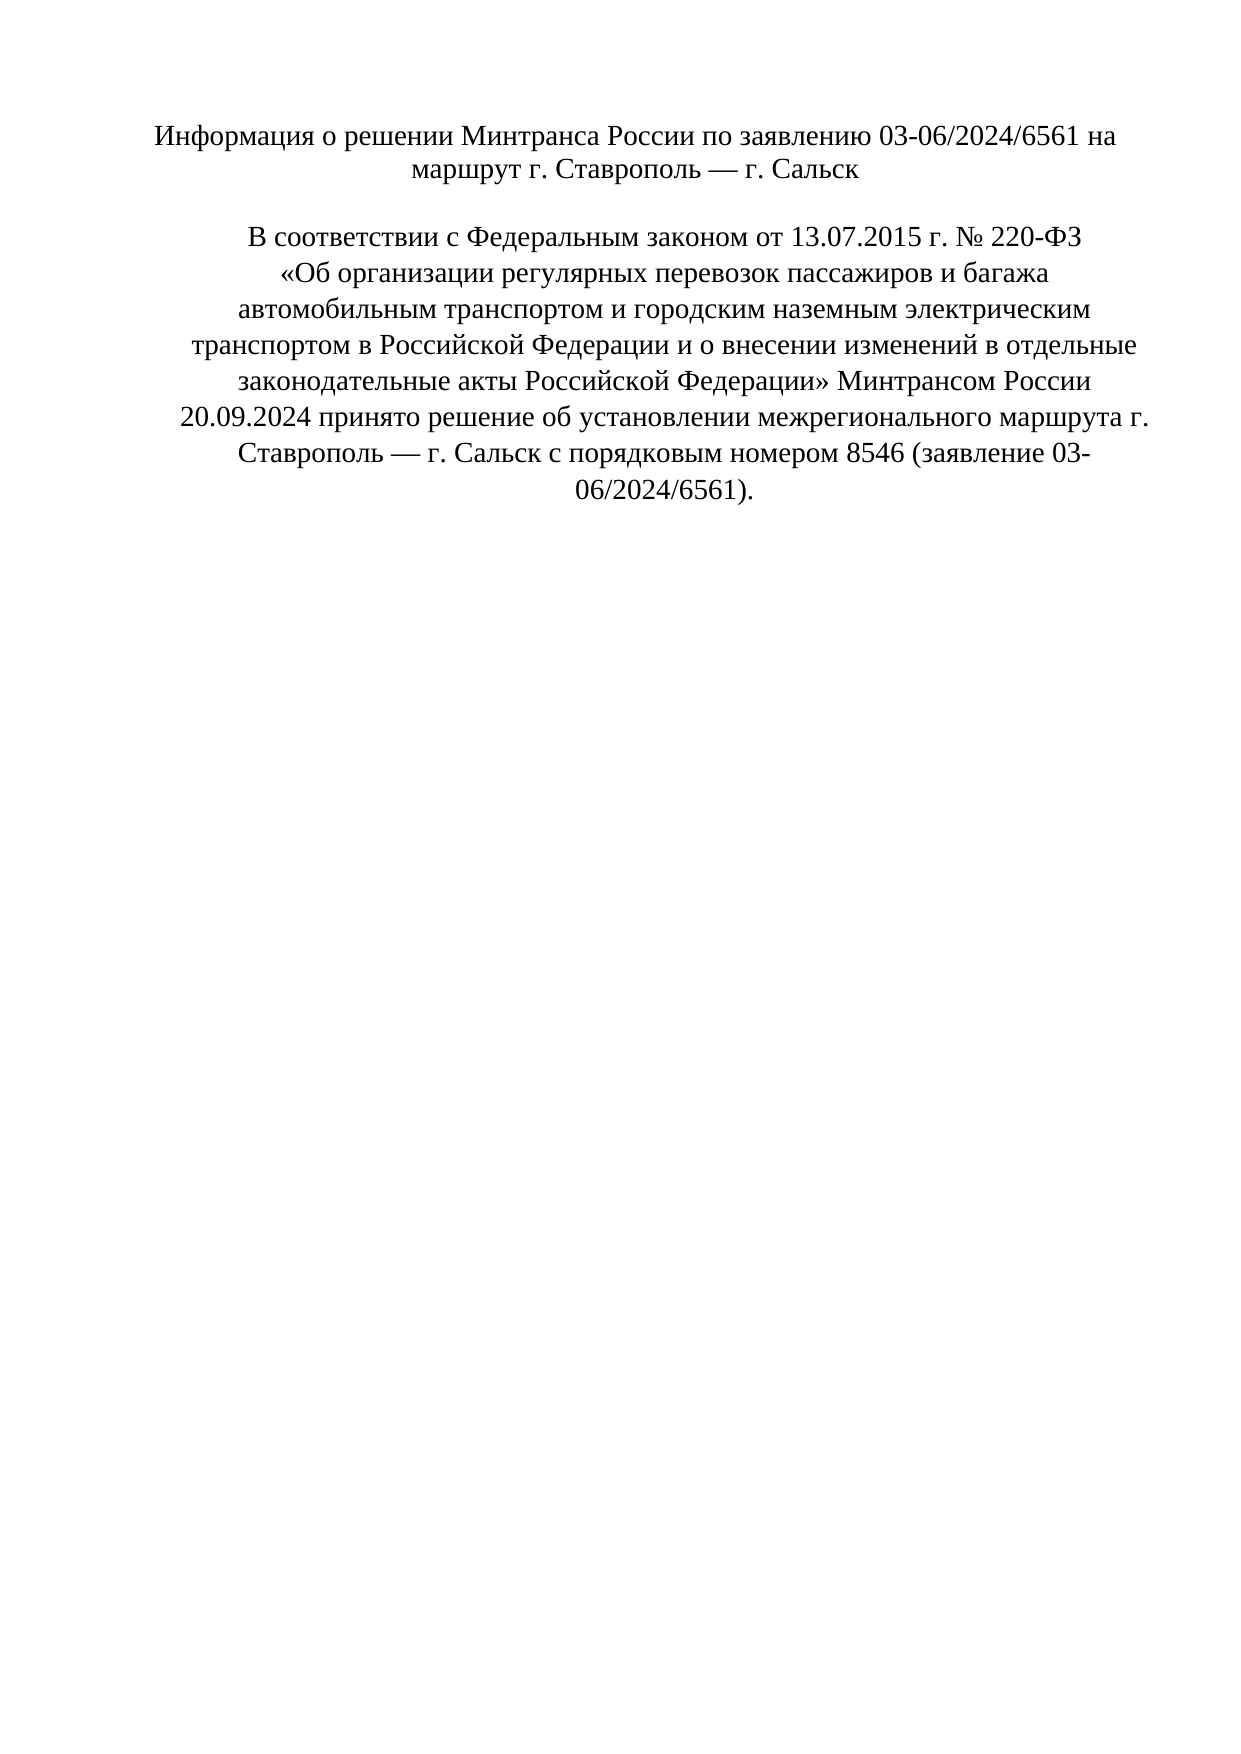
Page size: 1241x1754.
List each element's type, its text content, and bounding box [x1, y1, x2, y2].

text В соответствии с Федеральным законом от 13.07.2015 г. № 220-ФЗ «Об организации регулярных перевозок пассажиров и багажа автомобильным транспортом и городским наземным электрическим транспортом в Российской Федерации и о внесении изменений в отдельные законодательные акты Российской Федерации» Минтрансом России 20.09.2024 принято решение об установлении межрегионального маршрута г. Ставрополь — г. Сальск с порядковым номером 8546 (заявление 03-06/2024/6561). [177, 219, 1152, 505]
text Информация о решении Минтранса России по заявлению 03-06/2024/6561 на маршрут г. Ставрополь — г. Сальск [118, 118, 1152, 185]
